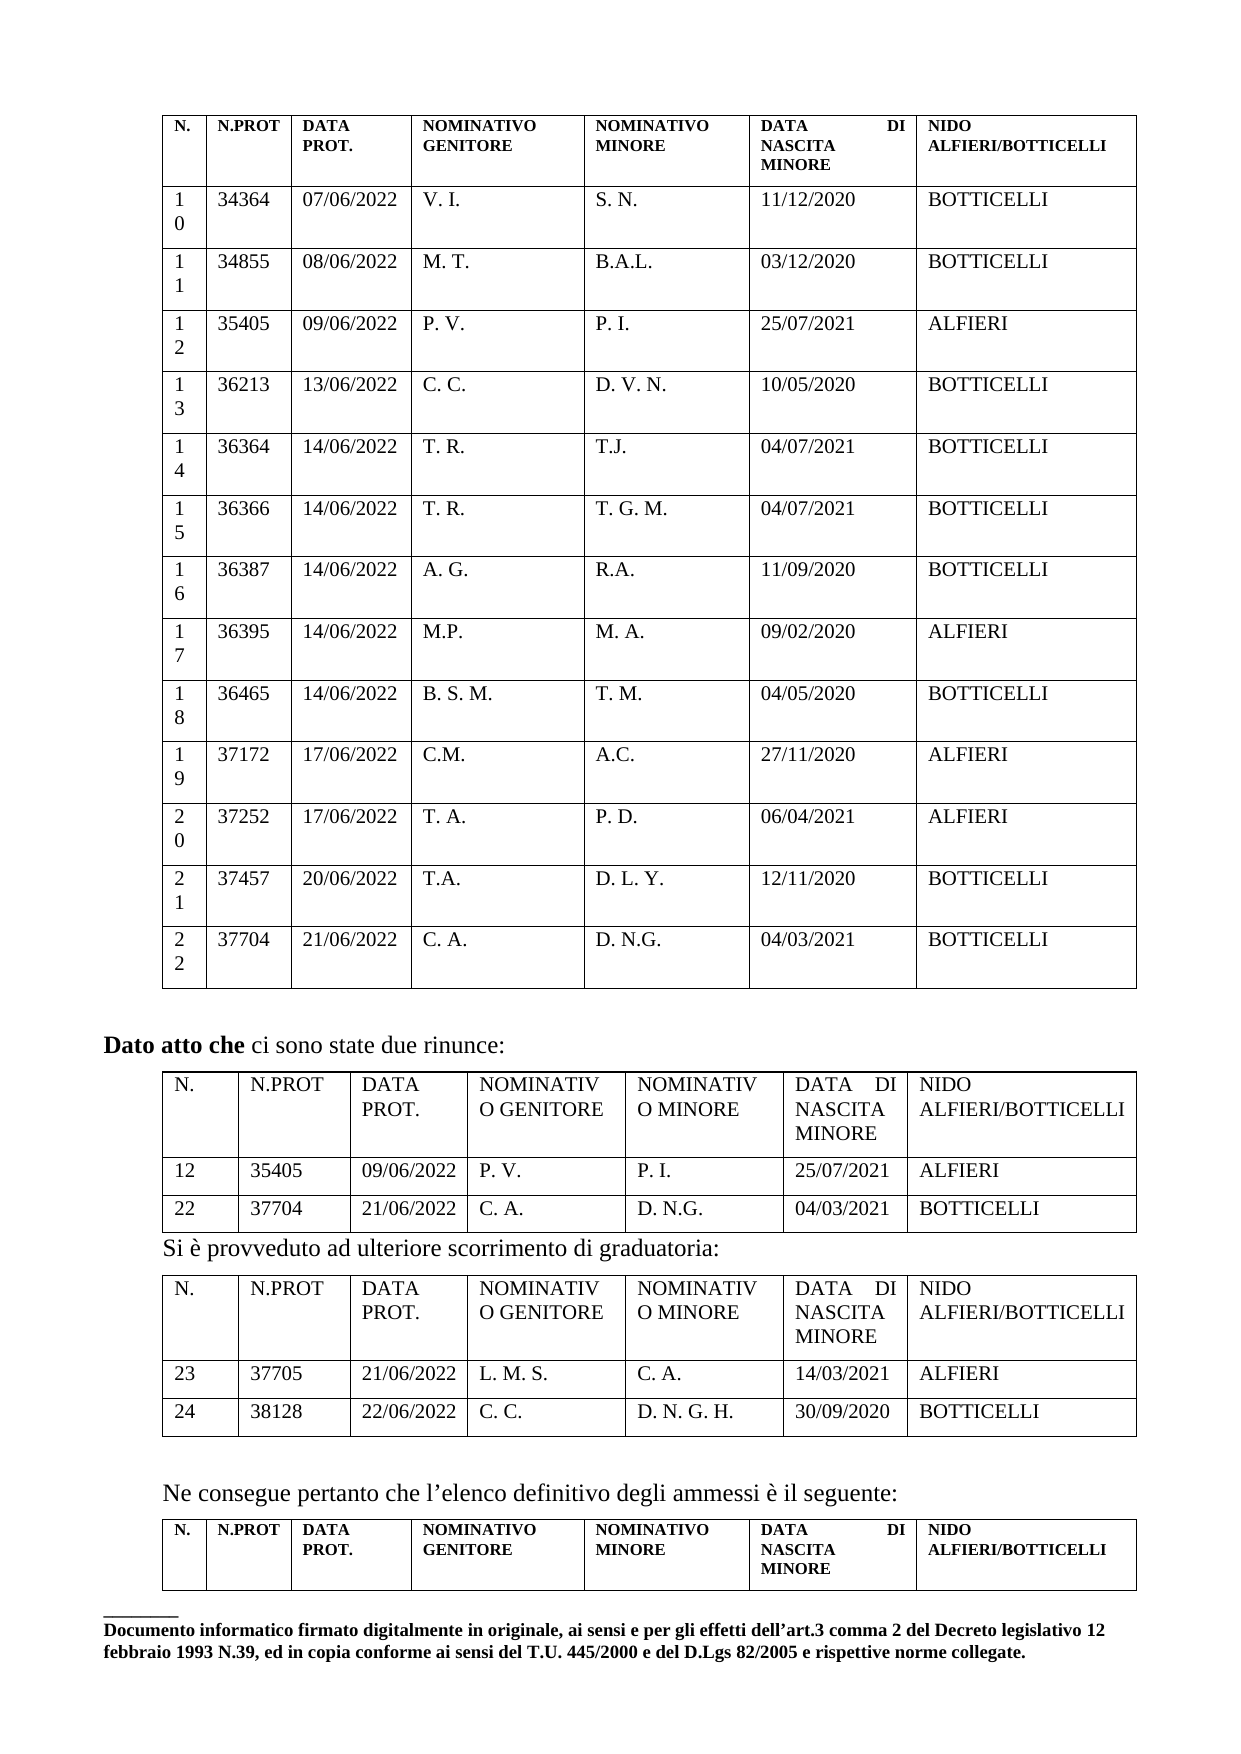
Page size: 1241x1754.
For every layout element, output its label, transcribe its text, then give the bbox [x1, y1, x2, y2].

table_header N. [163, 116, 206, 186]
table_cell 36364 [207, 434, 291, 494]
table_header DATA PROT. [292, 116, 411, 186]
table_cell 14 [163, 434, 206, 494]
table_cell 09/02/2020 [750, 619, 916, 679]
table_cell 36387 [207, 557, 291, 618]
table_cell 23 [163, 1361, 238, 1398]
table_cell 37252 [207, 804, 291, 864]
table_cell ALFIERI [917, 311, 1136, 371]
table_cell 37457 [207, 866, 291, 926]
table_cell 11 [163, 249, 206, 309]
table_cell 11/09/2020 [750, 557, 916, 618]
table_cell ALFIERI [917, 619, 1136, 679]
table_cell C. A. [468, 1196, 625, 1232]
table_cell C.M. [412, 742, 584, 803]
table_header N. [163, 1073, 238, 1157]
table_cell ALFIERI [917, 804, 1136, 864]
table_cell C. A. [626, 1361, 783, 1398]
table_cell P. I. [585, 311, 749, 371]
table_header DATA DI NASCITA MINORE [750, 1520, 916, 1590]
table_cell 34855 [207, 249, 291, 309]
table_header NOMINATIVO GENITORE [468, 1073, 625, 1157]
table_cell C. C. [412, 372, 584, 433]
table_header N.PROT [207, 116, 291, 186]
table_header NOMINATIVO GENITORE [412, 116, 584, 186]
table_cell 09/06/2022 [351, 1158, 467, 1195]
table_cell D. V. N. [585, 372, 749, 433]
table_header N. [163, 1520, 206, 1590]
table_cell BOTTICELLI [917, 927, 1136, 988]
table_header N. [163, 1276, 238, 1360]
table_cell T. M. [585, 681, 749, 741]
table_cell 21/06/2022 [351, 1196, 467, 1232]
table_cell BOTTICELLI [917, 681, 1136, 741]
table_cell 36395 [207, 619, 291, 679]
table_cell 12 [163, 1158, 238, 1195]
table_cell 17/06/2022 [292, 742, 411, 803]
table_cell 35405 [207, 311, 291, 371]
table_cell C. C. [468, 1399, 625, 1436]
table_cell 25/07/2021 [750, 311, 916, 371]
table_cell D. N.G. [585, 927, 749, 988]
table_cell BOTTICELLI [917, 866, 1136, 926]
table_cell 09/06/2022 [292, 311, 411, 371]
table_cell 36366 [207, 496, 291, 556]
table_cell 07/06/2022 [292, 187, 411, 248]
table_cell BOTTICELLI [917, 434, 1136, 494]
table_cell T.J. [585, 434, 749, 494]
table_cell BOTTICELLI [908, 1399, 1136, 1436]
table_cell L. M. S. [468, 1361, 625, 1398]
table_cell T. R. [412, 496, 584, 556]
table_cell 16 [163, 557, 206, 618]
table_cell T. R. [412, 434, 584, 494]
table_cell 04/03/2021 [784, 1196, 907, 1232]
table_header NOMINATIVO MINORE [626, 1073, 783, 1157]
table_cell 06/04/2021 [750, 804, 916, 864]
table_header N.PROT [207, 1520, 291, 1590]
table_cell P. D. [585, 804, 749, 864]
table_header NIDO ALFIERI/BOTTICELLI [908, 1073, 1136, 1157]
table_cell B.A.L. [585, 249, 749, 309]
table_cell P. V. [412, 311, 584, 371]
table_header DATA DI NASCITA MINORE [750, 116, 916, 186]
table_cell 15 [163, 496, 206, 556]
table_cell T. A. [412, 804, 584, 864]
table_cell 21 [163, 866, 206, 926]
table_cell 24 [163, 1399, 238, 1436]
table_cell 04/03/2021 [750, 927, 916, 988]
table_cell M. T. [412, 249, 584, 309]
table_cell 14/06/2022 [292, 681, 411, 741]
table_cell 04/07/2021 [750, 496, 916, 556]
text Dato atto che ci sono state due rinunce: [103, 1030, 1137, 1059]
table_cell 14/06/2022 [292, 557, 411, 618]
table_cell T. G. M. [585, 496, 749, 556]
table_cell A.C. [585, 742, 749, 803]
table_cell 37704 [239, 1196, 350, 1232]
table_cell 04/05/2020 [750, 681, 916, 741]
table_cell BOTTICELLI [917, 249, 1136, 309]
table_cell 19 [163, 742, 206, 803]
table_cell 12/11/2020 [750, 866, 916, 926]
table_header NIDO ALFIERI/BOTTICELLI [917, 116, 1136, 186]
table_cell 11/12/2020 [750, 187, 916, 248]
table_cell BOTTICELLI [917, 187, 1136, 248]
table_header NOMINATIVO MINORE [626, 1276, 783, 1360]
table_cell 13 [163, 372, 206, 433]
table_cell M. A. [585, 619, 749, 679]
table_cell M.P. [412, 619, 584, 679]
table_cell 38128 [239, 1399, 350, 1436]
table_cell 18 [163, 681, 206, 741]
table_cell ALFIERI [908, 1361, 1136, 1398]
table_cell T.A. [412, 866, 584, 926]
table_header NOMINATIVO MINORE [585, 116, 749, 186]
table_cell D. L. Y. [585, 866, 749, 926]
table_header N.PROT [239, 1276, 350, 1360]
table_cell 27/11/2020 [750, 742, 916, 803]
table_header DATA DI NASCITA MINORE [784, 1073, 907, 1157]
table_cell 22/06/2022 [351, 1399, 467, 1436]
table_cell P. V. [468, 1158, 625, 1195]
text Ne consegue pertanto che l’elenco definitivo degli ammessi è il seguente: [162, 1478, 1137, 1507]
table_cell B. S. M. [412, 681, 584, 741]
table_header N.PROT [239, 1073, 350, 1157]
table_cell D. N. G. H. [626, 1399, 783, 1436]
table_cell BOTTICELLI [917, 372, 1136, 433]
table_cell 21/06/2022 [351, 1361, 467, 1398]
table_header DATA PROT. [351, 1276, 467, 1360]
table_header DATA PROT. [292, 1520, 411, 1590]
table_cell ALFIERI [917, 742, 1136, 803]
table_cell ALFIERI [908, 1158, 1136, 1195]
table_cell 36465 [207, 681, 291, 741]
table_cell D. N.G. [626, 1196, 783, 1232]
table_header DATA PROT. [351, 1073, 467, 1157]
table_cell 14/06/2022 [292, 434, 411, 494]
table_header NIDO ALFIERI/BOTTICELLI [917, 1520, 1136, 1590]
table_cell 13/06/2022 [292, 372, 411, 433]
text Si è provveduto ad ulteriore scorrimento di graduatoria: [162, 1233, 1137, 1262]
table_cell R.A. [585, 557, 749, 618]
table_cell 22 [163, 927, 206, 988]
table_cell 04/07/2021 [750, 434, 916, 494]
table_cell A. G. [412, 557, 584, 618]
table_cell 12 [163, 311, 206, 371]
table_cell 10/05/2020 [750, 372, 916, 433]
table_cell P. I. [626, 1158, 783, 1195]
table_cell 08/06/2022 [292, 249, 411, 309]
table_header NOMINATIVO MINORE [585, 1520, 749, 1590]
table_cell 14/06/2022 [292, 619, 411, 679]
table_cell S. N. [585, 187, 749, 248]
table_header NOMINATIVO GENITORE [412, 1520, 584, 1590]
table_header NIDO ALFIERI/BOTTICELLI [908, 1276, 1136, 1360]
table_cell 37704 [207, 927, 291, 988]
table_cell 30/09/2020 [784, 1399, 907, 1436]
table_cell 37705 [239, 1361, 350, 1398]
table_cell 17/06/2022 [292, 804, 411, 864]
table_cell 25/07/2021 [784, 1158, 907, 1195]
table_cell 36213 [207, 372, 291, 433]
table_cell 10 [163, 187, 206, 248]
table_cell 20 [163, 804, 206, 864]
table_cell 20/06/2022 [292, 866, 411, 926]
table_cell 21/06/2022 [292, 927, 411, 988]
table_cell BOTTICELLI [917, 557, 1136, 618]
table_cell 14/03/2021 [784, 1361, 907, 1398]
table_cell 37172 [207, 742, 291, 803]
table_cell V. I. [412, 187, 584, 248]
table_cell C. A. [412, 927, 584, 988]
table_cell 17 [163, 619, 206, 679]
table_cell 35405 [239, 1158, 350, 1195]
table_cell 03/12/2020 [750, 249, 916, 309]
table_header DATA DI NASCITA MINORE [784, 1276, 907, 1360]
table_cell BOTTICELLI [917, 496, 1136, 556]
table_cell BOTTICELLI [908, 1196, 1136, 1232]
table_cell 14/06/2022 [292, 496, 411, 556]
table_cell 34364 [207, 187, 291, 248]
table_header NOMINATIVO GENITORE [468, 1276, 625, 1360]
table_cell 22 [163, 1196, 238, 1232]
